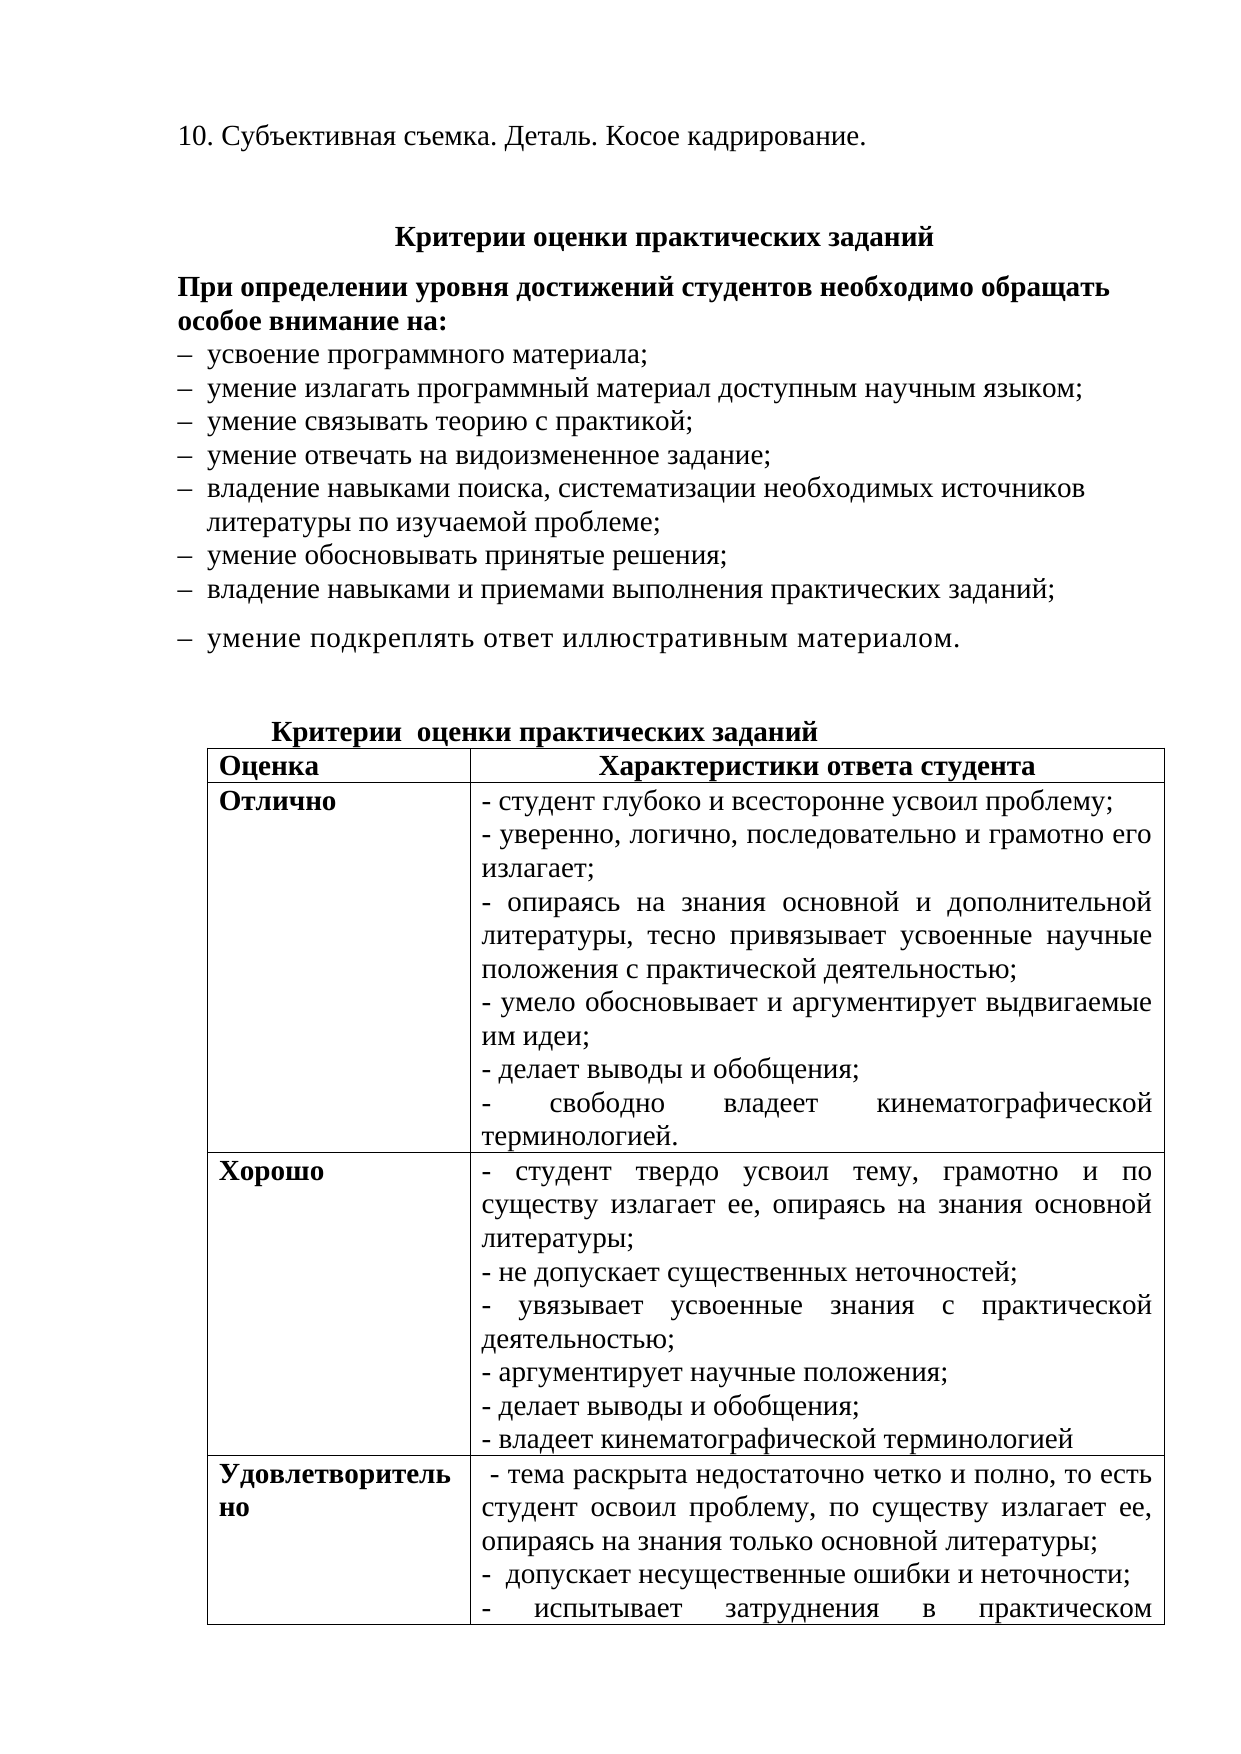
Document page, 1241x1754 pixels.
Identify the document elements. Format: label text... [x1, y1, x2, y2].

table_cell - студент твердо усвоил тему, грамотно и по существу излагает ее, опираясь на знания основной литературы; - не допускает существенных неточностей; - увязывает усвоенные знания с практической деятельностью; - аргументирует научные положения; - делает выводы и обобщения; - владеет кинематографической терминологией [471, 1153, 1164, 1455]
text – умение обосновывать принятые решения; [177, 537, 1152, 571]
text Критерии оценки практических заданий [271, 714, 1152, 747]
text литературы по изучаемой проблеме; [177, 504, 1152, 537]
text 10. Субъективная съемка. Деталь. Косое кадрирование. [177, 118, 1152, 152]
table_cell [471, 1456, 1164, 1624]
text – усвоение программного материала; [177, 336, 1152, 370]
table_header Характеристики ответа студента [471, 749, 1164, 782]
table_cell - студент глубоко и всесторонне усвоил проблему; - уверенно, логично, последовательно и грамотно его излагает; - опираясь на знания основной и дополнительной литературы, тесно привязывает усвоенные научные положения с практической деятельностью; - умело обосновывает и аргументирует выдвигаемые им идеи; - делает выводы и обобщения; - свободно владеет кинематографической терминологией. [471, 783, 1164, 1152]
text – умение подкреплять ответ иллюстративным материалом. [177, 615, 1152, 653]
table_cell Удовлетворительно [208, 1456, 470, 1624]
table_cell Хорошо [208, 1153, 470, 1455]
text – умение связывать теорию с практикой; [177, 403, 1152, 437]
text – владение навыками поиска, систематизации необходимых источников [177, 470, 1152, 504]
table_cell Отлично [208, 783, 470, 1152]
text – умение отвечать на видоизмененное задание; [177, 437, 1152, 470]
text – умение излагать программный материал доступным научным языком; [177, 370, 1152, 403]
text Критерии оценки практических заданий [177, 219, 1152, 252]
text – владение навыками и приемами выполнения практических заданий; [177, 571, 1152, 604]
text При определении уровня достижений студентов необходимо обращать особое внимание на: [177, 269, 1152, 336]
table_header Оценка [208, 749, 470, 782]
